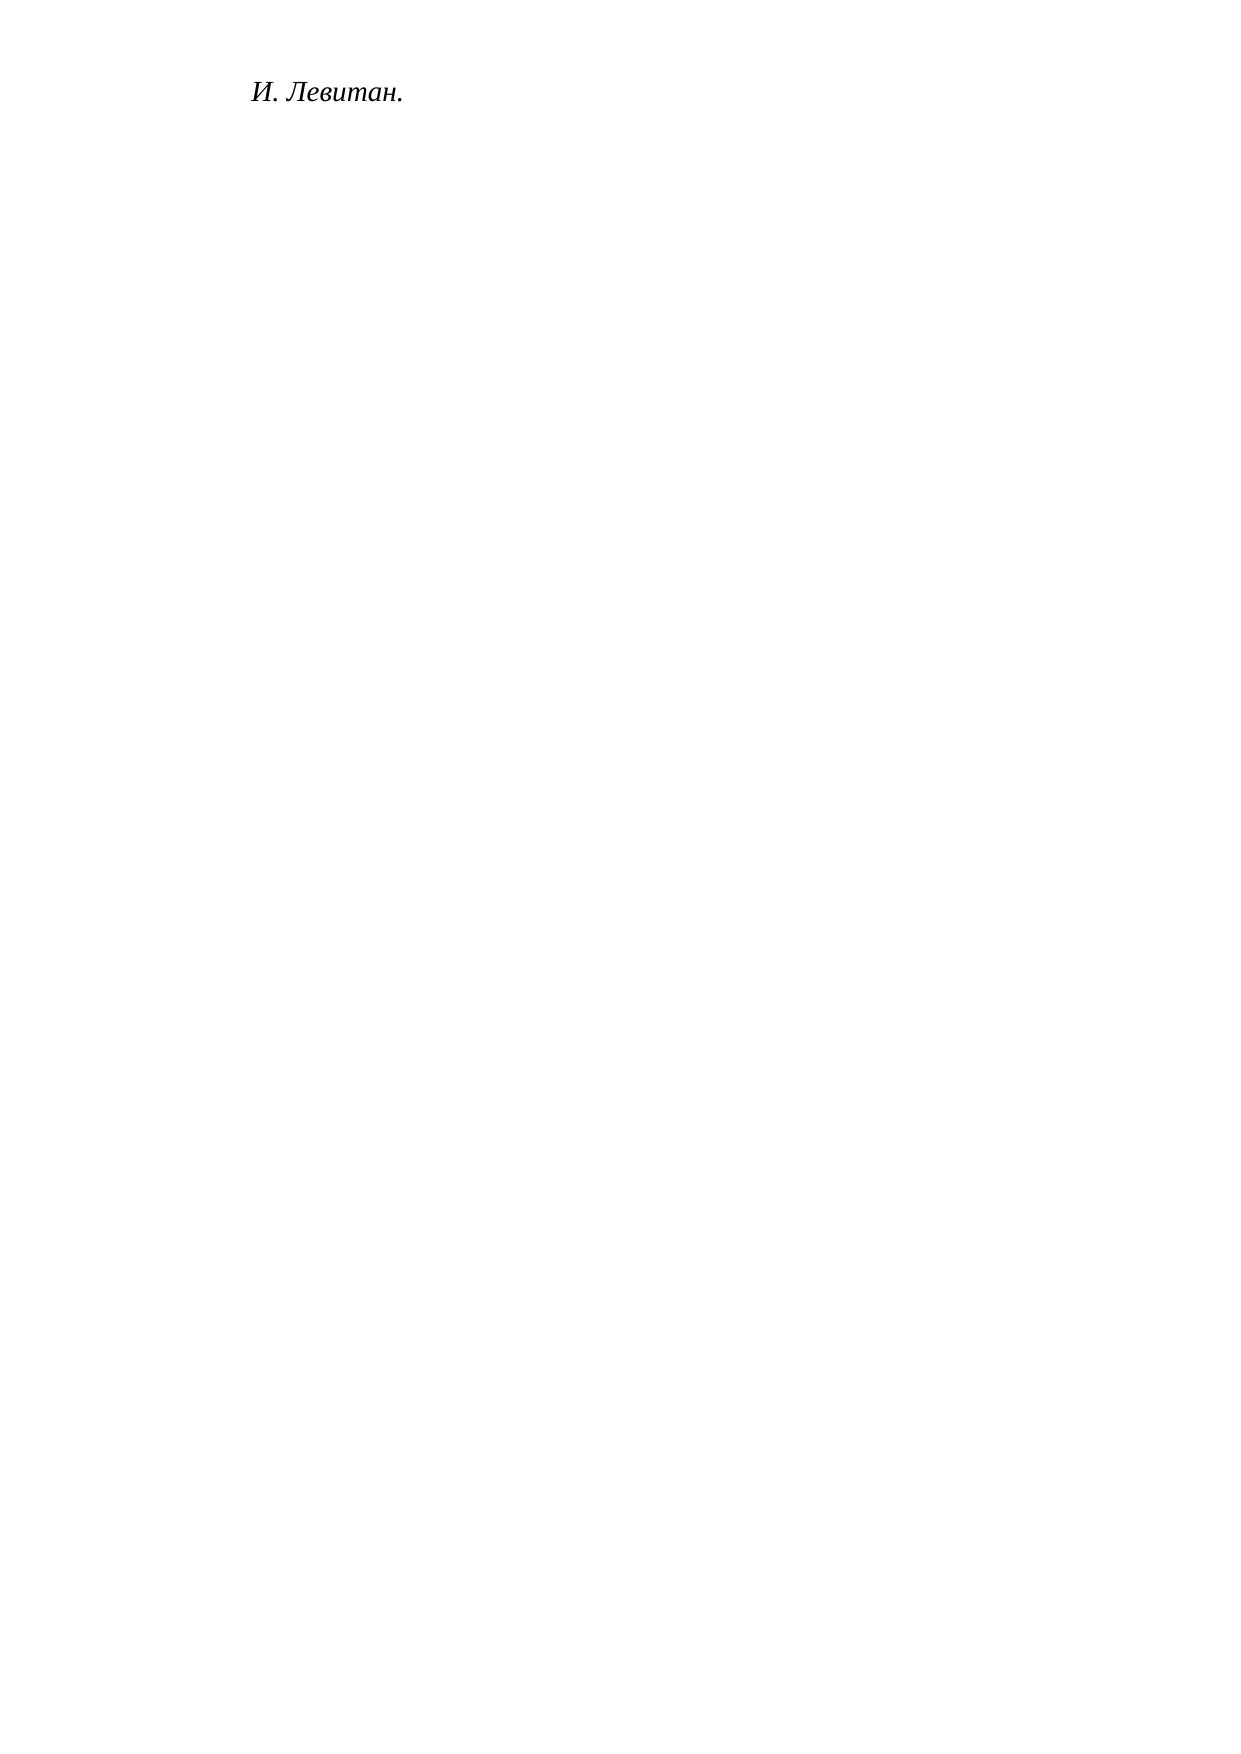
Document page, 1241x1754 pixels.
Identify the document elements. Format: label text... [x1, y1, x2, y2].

text И. Левитан. [177, 74, 1152, 107]
